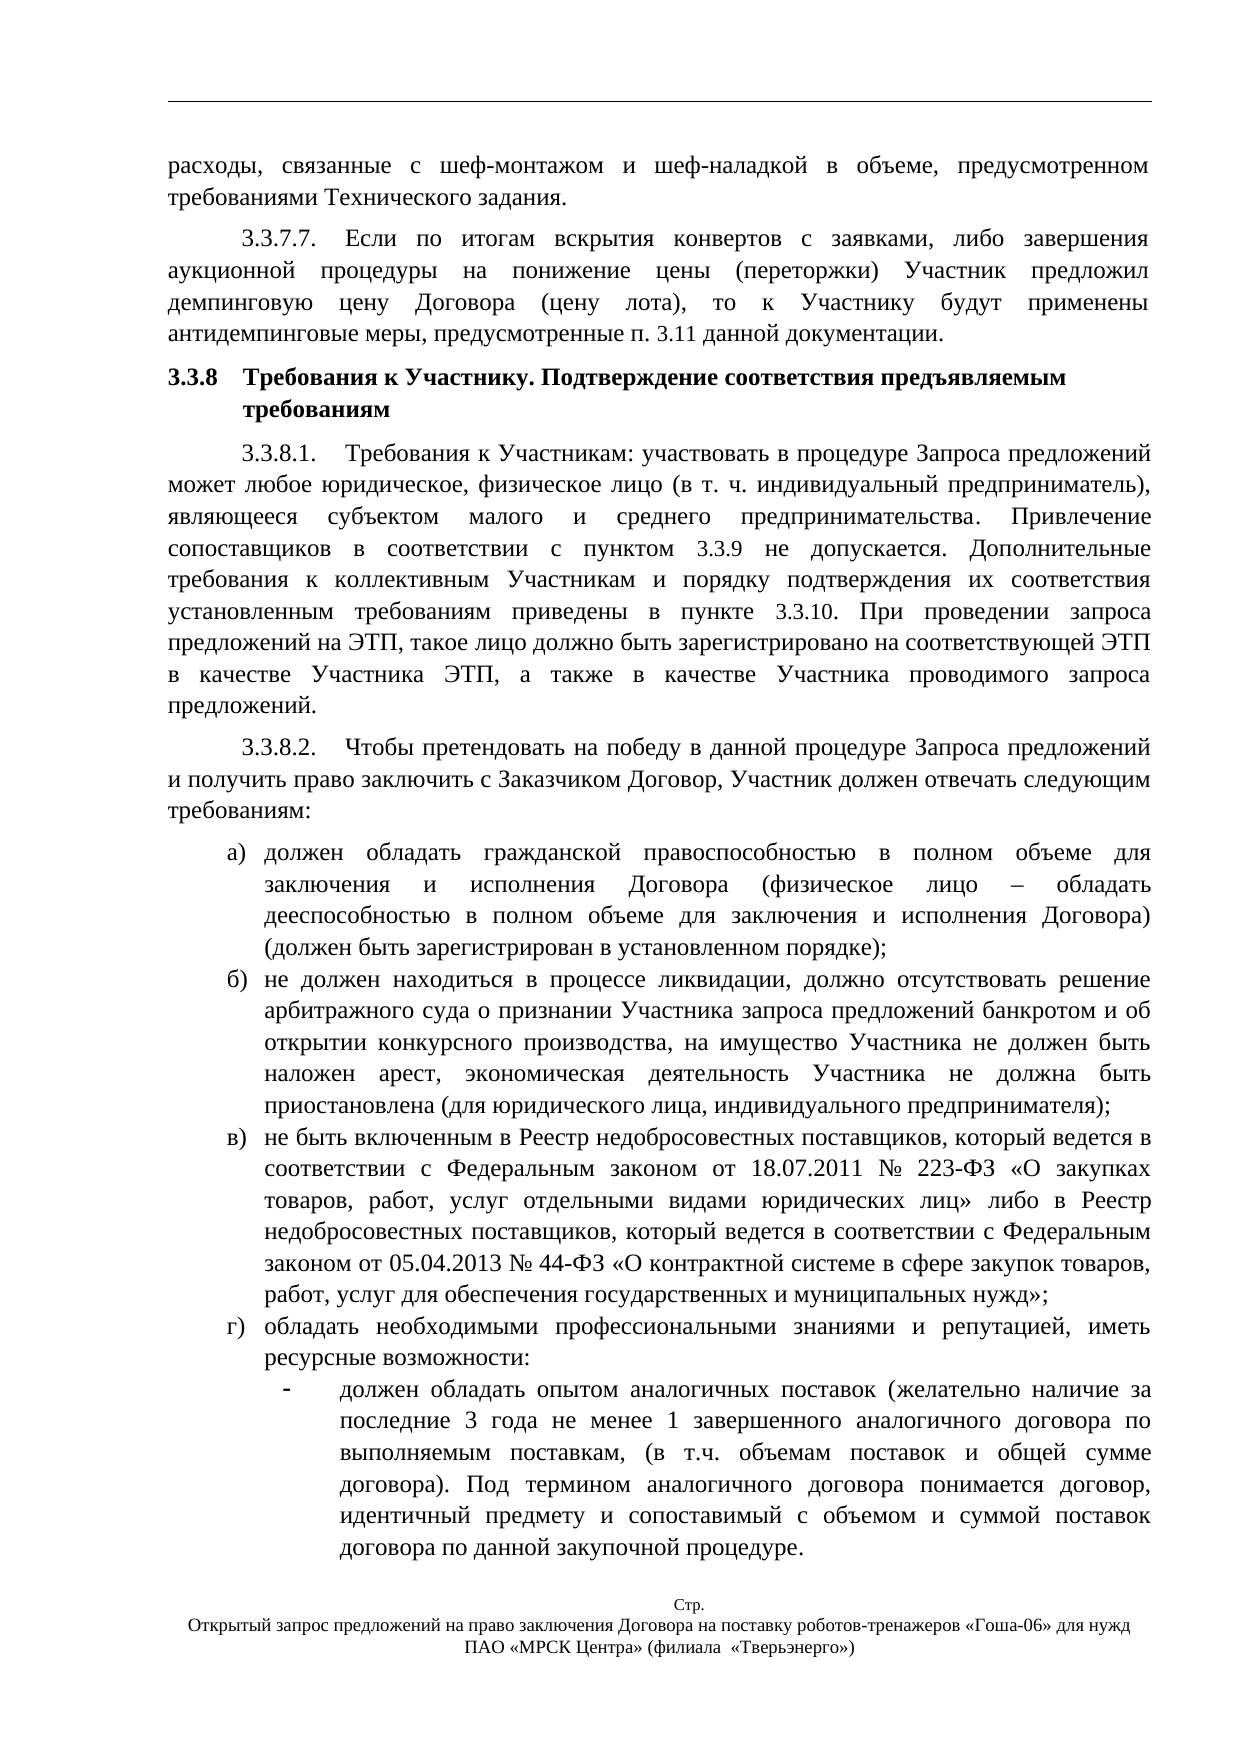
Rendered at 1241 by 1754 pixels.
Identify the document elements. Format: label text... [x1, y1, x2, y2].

list Чтобы претендовать на победу в данной процедуре Запроса предложений и получить право заключить с Заказчиком Договор, Участник должен отвечать следующим требованиям: [168, 732, 1152, 824]
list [168, 150, 1150, 210]
list обладать необходимыми профессиональными знаниями и репутацией, иметь ресурсные возможности: [227, 1311, 1152, 1371]
list Если по итогам вскрытия конвертов с заявками, либо завершения аукционной процедуры на понижение цены (переторжки) Участник предложил демпинговую цену Договора (цену лота), то к Участнику будут применены антидемпинговые меры, предусмотренные п. 3.11 данной документации. [168, 223, 1150, 347]
list должен обладать гражданской правоспособностью в полном объеме для заключения и исполнения Договора (физическое лицо – обладать дееспособностью в полном объеме для заключения и исполнения Договора) (должен быть зарегистрирован в установленном порядке); [227, 837, 1152, 961]
list не должен находиться в процессе ликвидации, должно отсутствовать решение арбитражного суда о признании Участника запроса предложений банкротом и об открытии конкурсного производства, на имущество Участника не должен быть наложен арест, экономическая деятельность Участника не должна быть приостановлена (для юридического лица, индивидуального предпринимателя); [227, 964, 1152, 1119]
list не быть включенным в Реестр недобросовестных поставщиков, который ведется в соответствии с Федеральным законом от 18.07.2011 № 223-ФЗ «О закупках товаров, работ, услуг отдельными видами юридических лиц» либо в Реестр недобросовестных поставщиков, который ведется в соответствии с Федеральным законом от 05.04.2013 № 44-ФЗ «О контрактной системе в сфере закупок товаров, работ, услуг для обеспечения государственных и муниципальных нужд»; [227, 1122, 1152, 1308]
subtitle Требования к Участнику. Подтверждение соответствия предъявляемым требованиям [168, 362, 1152, 423]
list должен обладать опытом аналогичных поставок (желательно наличие за последние 3 года не менее 1 завершенного аналогичного договора по выполняемым поставкам, (в т.ч. объемам поставок и общей сумме договора). Под термином аналогичного договора понимается договор, идентичный предмету и сопоставимый с объемом и суммой поставок договора по данной закупочной процедуре. [282, 1374, 1152, 1561]
list Требования к Участникам: участвовать в процедуре Запроса предложений может любое юридическое, физическое лицо (в т. ч. индивидуальный предприниматель), являющееся субъектом малого и среднего предпринимательства. Привлечение сопоставщиков в соответствии с пунктом 3.3.9 не допускается. Дополнительные требования к коллективным Участникам и порядку подтверждения их соответствия установленным требованиям приведены в пункте 3.3.10. При проведении запроса предложений на ЭТП, такое лицо должно быть зарегистрировано на соответствующей ЭТП в качестве Участника ЭТП, а также в качестве Участника проводимого запроса предложений. [168, 438, 1152, 719]
